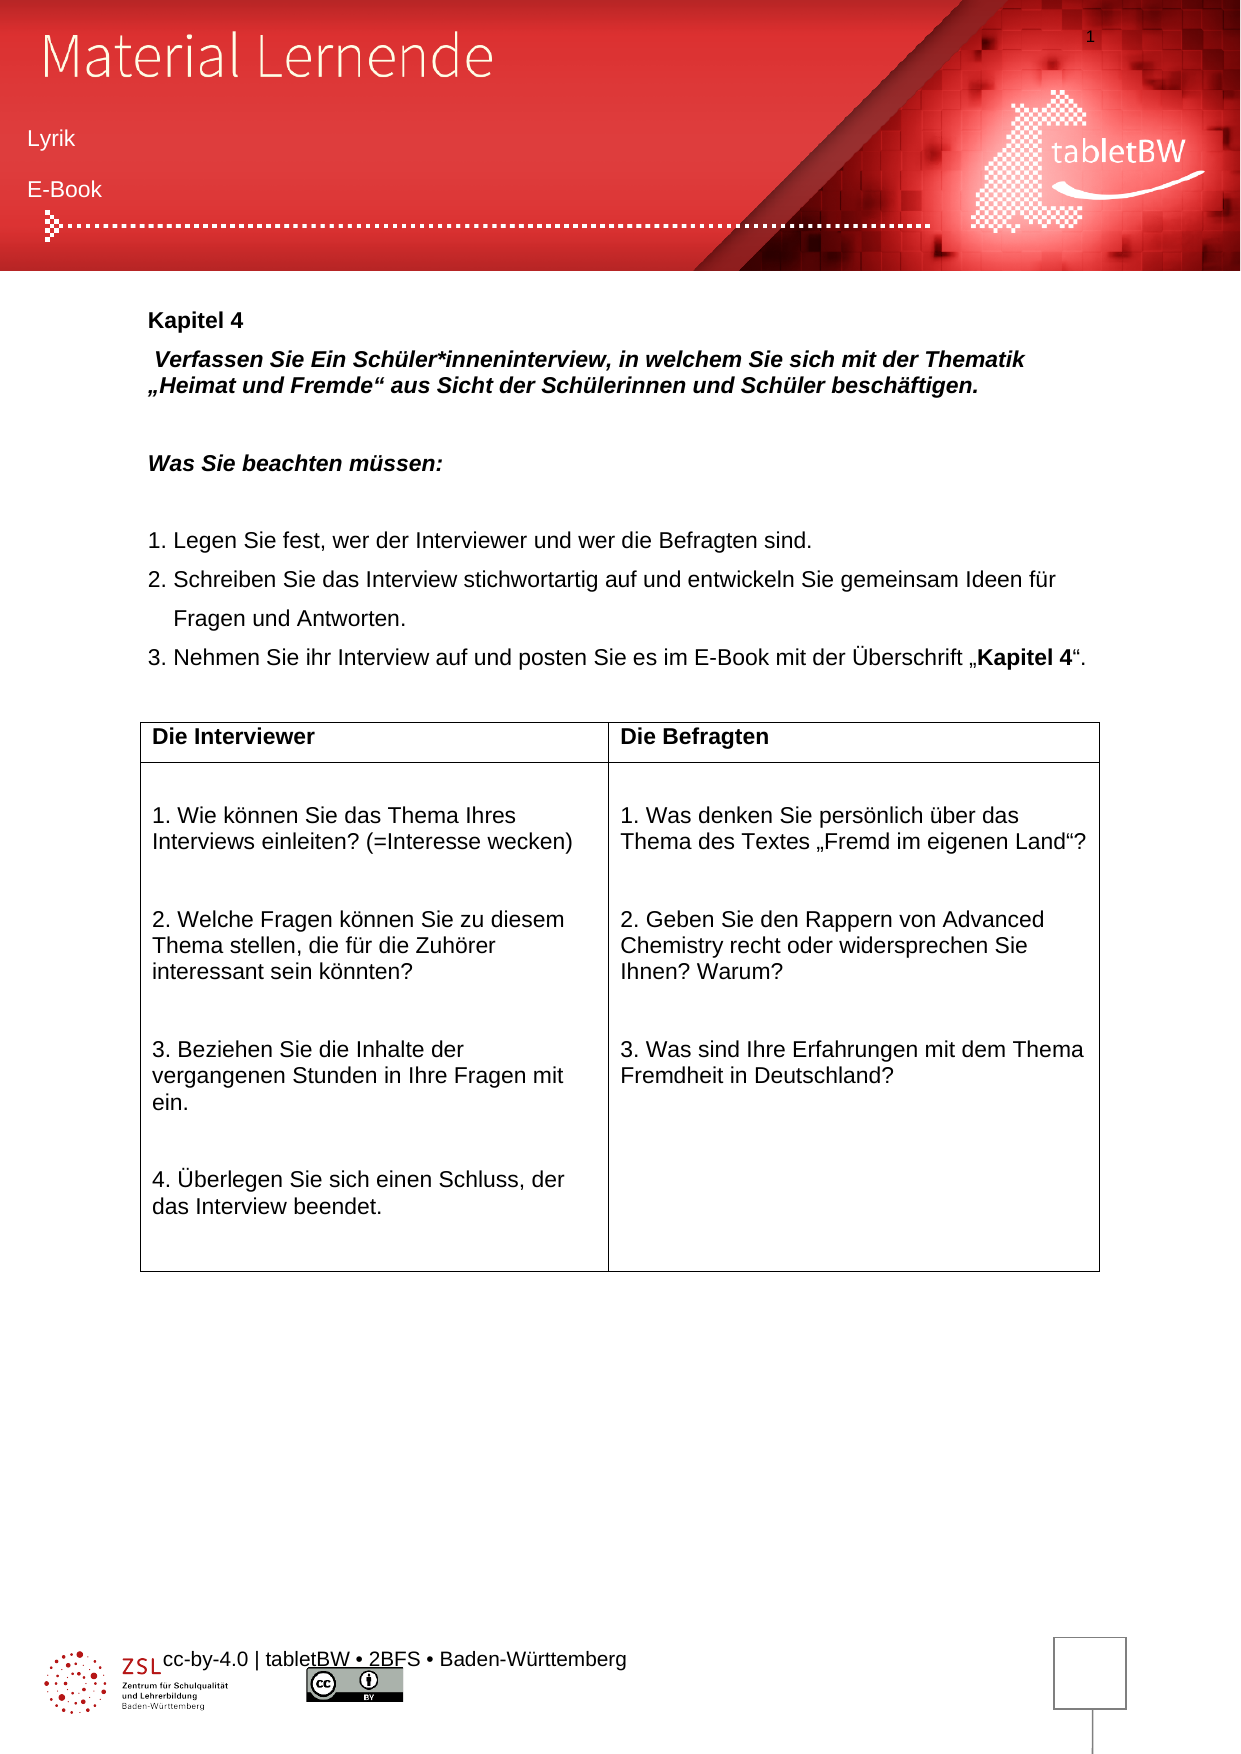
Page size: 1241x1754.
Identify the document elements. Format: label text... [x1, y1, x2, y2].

text 1. Legen Sie fest, wer der Interviewer und wer die Befragten sind. [148, 527, 1093, 554]
table_cell 1. Wie können Sie das Thema Ihres Interviews einleiten? (=Interesse wecken) 2. Welche Fragen können Sie zu diesem Thema stellen, die für die Zuhörer interessant sein könnten? 3. Beziehen Sie die Inhalte der vergangenen Stunden in Ihre Fragen mit ein. 4. Überlegen Sie sich einen Schluss, der das Interview beendet. [141, 763, 608, 1271]
text Verfassen Sie Ein Schüler*inneninterview, in welchem Sie sich mit der Thematik „Heimat und Fremde“ aus Sicht der Schülerinnen und Schüler beschäftigen. [148, 346, 1093, 398]
table_header Die Interviewer [141, 723, 608, 762]
picture [306, 1667, 404, 1702]
text Was Sie beachten müssen: [148, 450, 1093, 476]
text Fragen und Antworten. [148, 605, 1093, 632]
picture [28, 1635, 244, 1714]
picture [239, 1653, 244, 1665]
picture [0, 0, 1241, 271]
text 2. Schreiben Sie das Interview stichwortartig auf und entwickeln Sie gemeinsam Ideen für [148, 566, 1093, 593]
text Kapitel 4 [148, 307, 1093, 333]
table_cell 1. Was denken Sie persönlich über das Thema des Textes „Fremd im eigenen Land“? 2. Geben Sie den Rappern von Advanced Chemistry recht oder widersprechen Sie Ihnen? Warum? 3. Was sind Ihre Erfahrungen mit dem Thema Fremdheit in Deutschland? [609, 763, 1099, 1271]
text 3. Nehmen Sie ihr Interview auf und posten Sie es im E-Book mit der Überschrift „Kapitel 4“. [148, 644, 1093, 670]
table_header Die Befragten [609, 723, 1099, 762]
